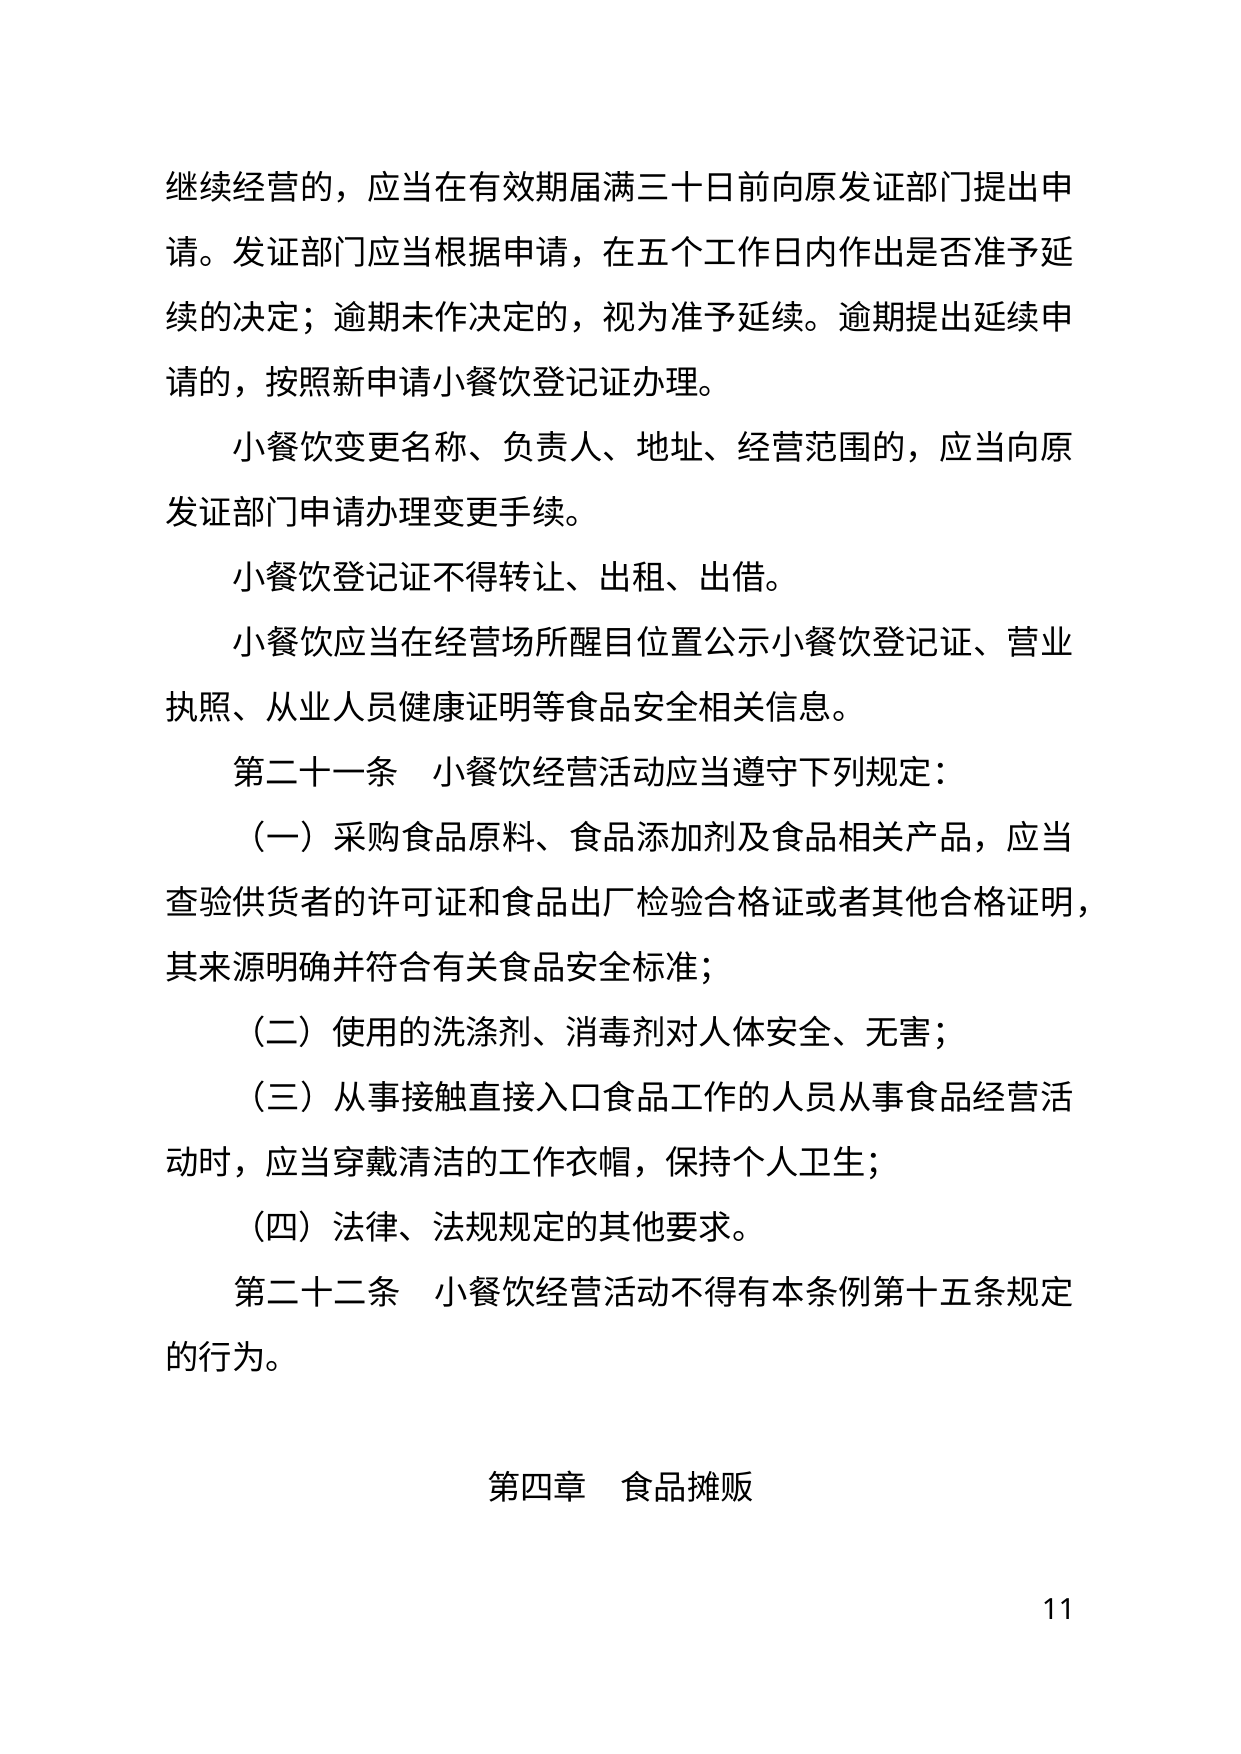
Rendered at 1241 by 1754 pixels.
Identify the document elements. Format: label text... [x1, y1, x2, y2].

text （一）采购食品原料、食品添加剂及食品相关产品，应当查验供货者的许可证和食品出厂检验合格证或者其他合格证明，其来源明确并符合有关食品安全标准； [165, 803, 1075, 998]
text 小餐饮应当在经营场所醒目位置公示小餐饮登记证、营业执照、从业人员健康证明等食品安全相关信息。 [165, 608, 1075, 738]
text （四）法律、法规规定的其他要求。 [165, 1193, 1075, 1258]
text 第二十一条 小餐饮经营活动应当遵守下列规定： [165, 738, 1075, 803]
text （三）从事接触直接入口食品工作的人员从事食品经营活动时，应当穿戴清洁的工作衣帽，保持个人卫生； [165, 1063, 1075, 1193]
text （二）使用的洗涤剂、消毒剂对人体安全、无害； [165, 998, 1075, 1063]
text 小餐饮变更名称、负责人、地址、经营范围的，应当向原发证部门申请办理变更手续。 [165, 413, 1075, 543]
text 第二十二条 小餐饮经营活动不得有本条例第十五条规定的行为。 [165, 1258, 1075, 1388]
text 第四章 食品摊贩 [165, 1453, 1075, 1518]
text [165, 153, 1075, 413]
text 小餐饮登记证不得转让、出租、出借。 [165, 543, 1075, 608]
